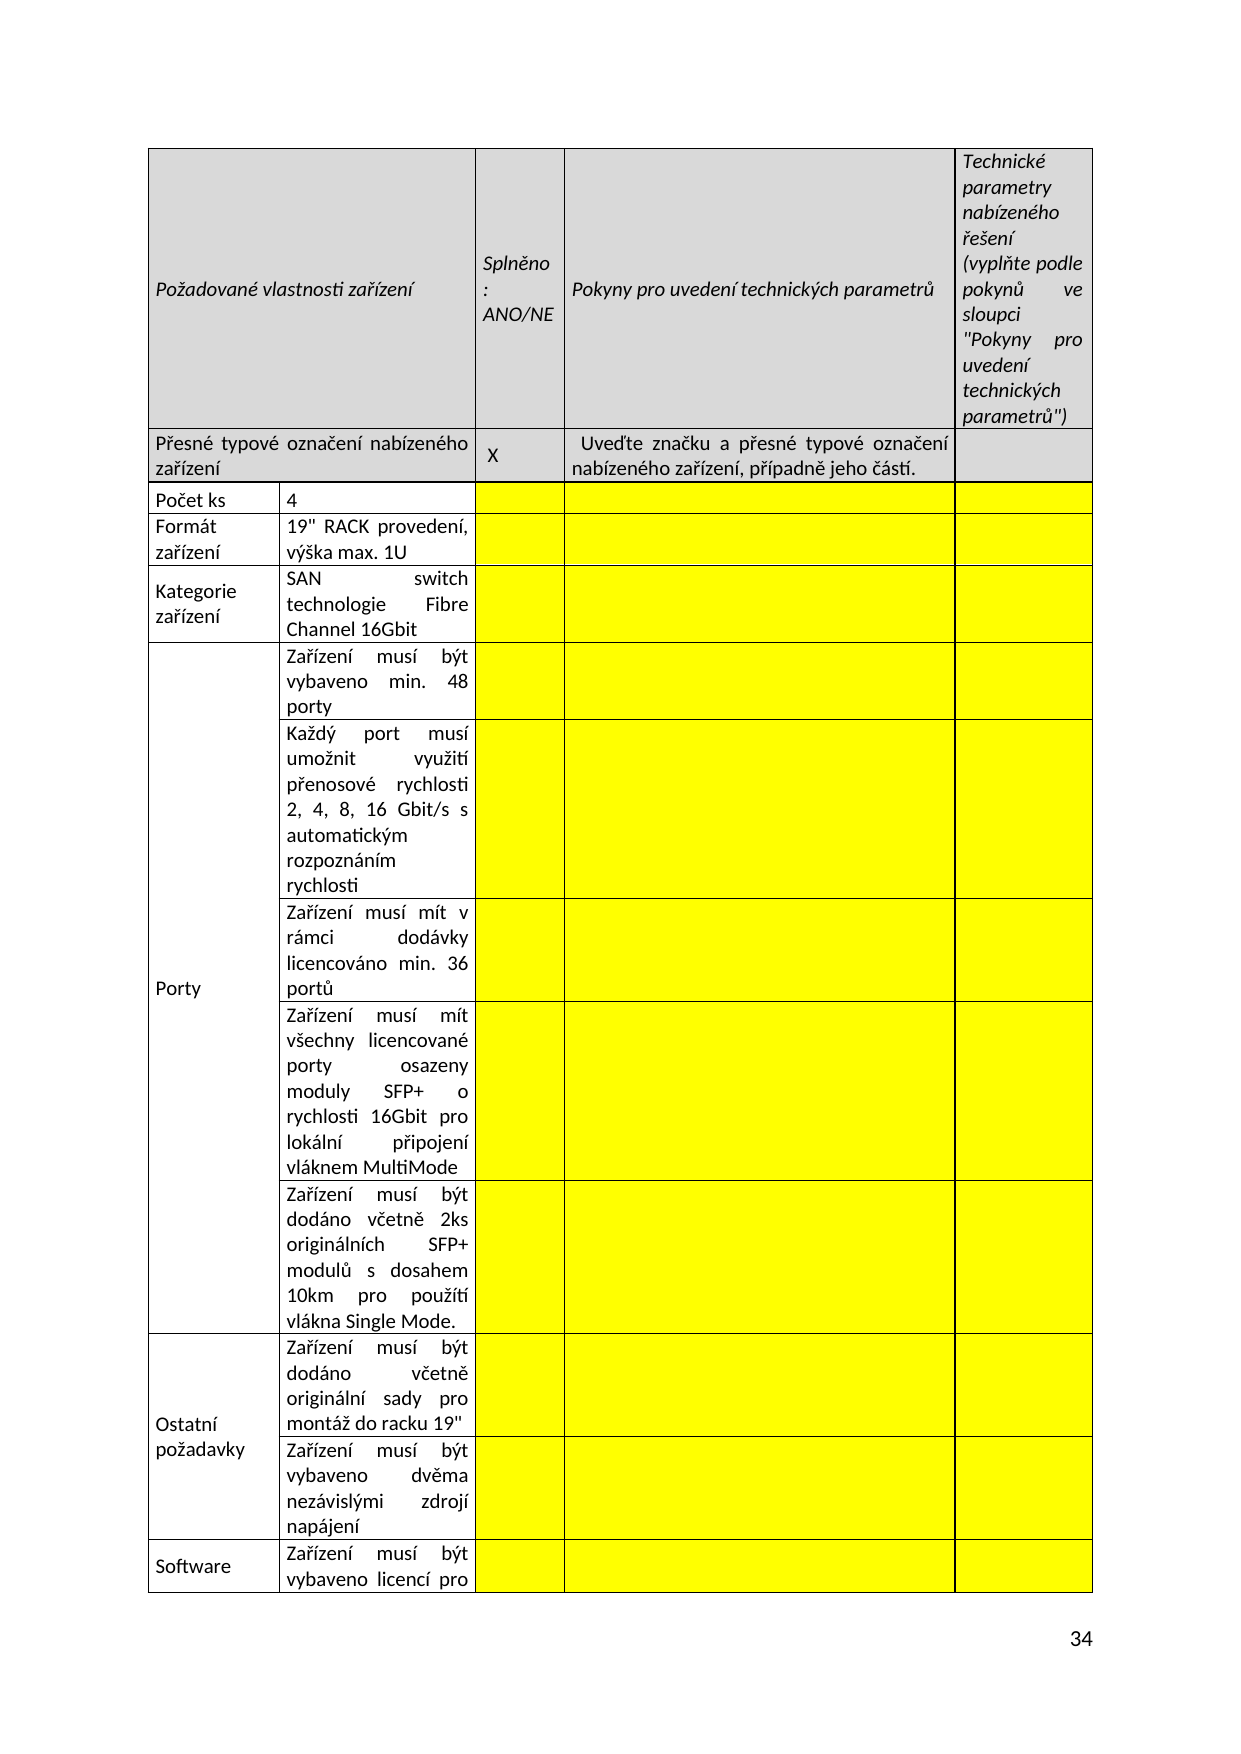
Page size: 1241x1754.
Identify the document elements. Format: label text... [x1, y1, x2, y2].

table_cell [565, 1540, 954, 1592]
table_cell Každý port musí umožnit využití přenosové rychlosti 2, 4, 8, 16 Gbit/s s automatickým rozpoznáním rychlosti [280, 720, 475, 898]
table_cell Kategorie zařízení [149, 566, 279, 642]
table_cell [956, 1334, 1092, 1436]
table_cell [476, 566, 564, 642]
table_header Technické parametry nabízeného řešení (vyplňte podle pokynů ve sloupci "Pokyny pro uvedení technických parametrů") [956, 149, 1092, 428]
table_cell Zařízení musí být vybaveno min. 48 porty [280, 643, 475, 719]
table_cell Porty [149, 643, 279, 1333]
table_cell [476, 514, 564, 564]
table_cell SAN switch technologie Fibre Channel 16Gbit [280, 566, 475, 642]
table_cell Zařízení musí mít v rámci dodávky licencováno min. 36 portů [280, 899, 475, 1001]
table_cell Zařízení musí mít všechny licencované porty osazeny moduly SFP+ o rychlosti 16Gbit pro lokální připojení vláknem MultiMode [280, 1002, 475, 1180]
table_cell [565, 1002, 954, 1180]
table_cell [565, 1181, 954, 1333]
table_cell [565, 1437, 954, 1539]
table_cell Uveďte značku a přesné typové označení nabízeného zařízení, případně jeho částí. [565, 429, 954, 481]
table_cell [476, 1540, 564, 1592]
table_cell [956, 1437, 1092, 1539]
table_cell Zařízení musí být dodáno včetně 2ks originálních SFP+ modulů s dosahem 10km pro použítí vlákna Single Mode. [280, 1181, 475, 1333]
table_cell [956, 643, 1092, 719]
table_cell [956, 483, 1092, 513]
table_cell [476, 1334, 564, 1436]
table_cell [476, 899, 564, 1001]
table_cell [956, 1540, 1092, 1592]
table_cell [956, 1181, 1092, 1333]
table_cell Zařízení musí být vybaveno licencí pro zajištění propojení SAN switchů mezi sebou tak, aby tvořily ucelenou přenosovou síť. [280, 1540, 475, 1592]
table_cell Software [149, 1540, 279, 1592]
table_header Požadované vlastnosti zařízení [149, 149, 475, 428]
table_cell [565, 720, 954, 898]
table_cell [565, 483, 954, 513]
table_cell [956, 1002, 1092, 1180]
table_cell [956, 720, 1092, 898]
table_cell [476, 483, 564, 513]
table_cell Zařízení musí být dodáno včetně originální sady pro montáž do racku 19" [280, 1334, 475, 1436]
table_cell [565, 1334, 954, 1436]
table_cell [476, 643, 564, 719]
table_cell [956, 514, 1092, 564]
table_cell 4 [280, 483, 475, 513]
table_cell 19" RACK provedení, výška max. 1U [280, 514, 475, 564]
table_cell Zařízení musí být vybaveno dvěma nezávislými zdrojí napájení [280, 1437, 475, 1539]
table_cell Přesné typové označení nabízeného zařízení [149, 429, 475, 481]
table_cell [476, 1002, 564, 1180]
table_cell [565, 514, 954, 564]
table_header Pokyny pro uvedení technických parametrů [565, 149, 954, 428]
table_header Splněno: ANO/NE [476, 149, 564, 428]
table_cell [476, 1181, 564, 1333]
table_cell [476, 720, 564, 898]
table_cell [956, 899, 1092, 1001]
table_cell [476, 1437, 564, 1539]
table_cell Ostatní požadavky [149, 1334, 279, 1539]
table_cell [565, 899, 954, 1001]
table_cell [956, 566, 1092, 642]
table_cell Formát zařízení [149, 514, 279, 564]
table_cell [565, 566, 954, 642]
table_cell [565, 643, 954, 719]
table_cell Počet ks [149, 483, 279, 513]
table_cell [956, 429, 1092, 481]
table_cell X [476, 429, 564, 481]
